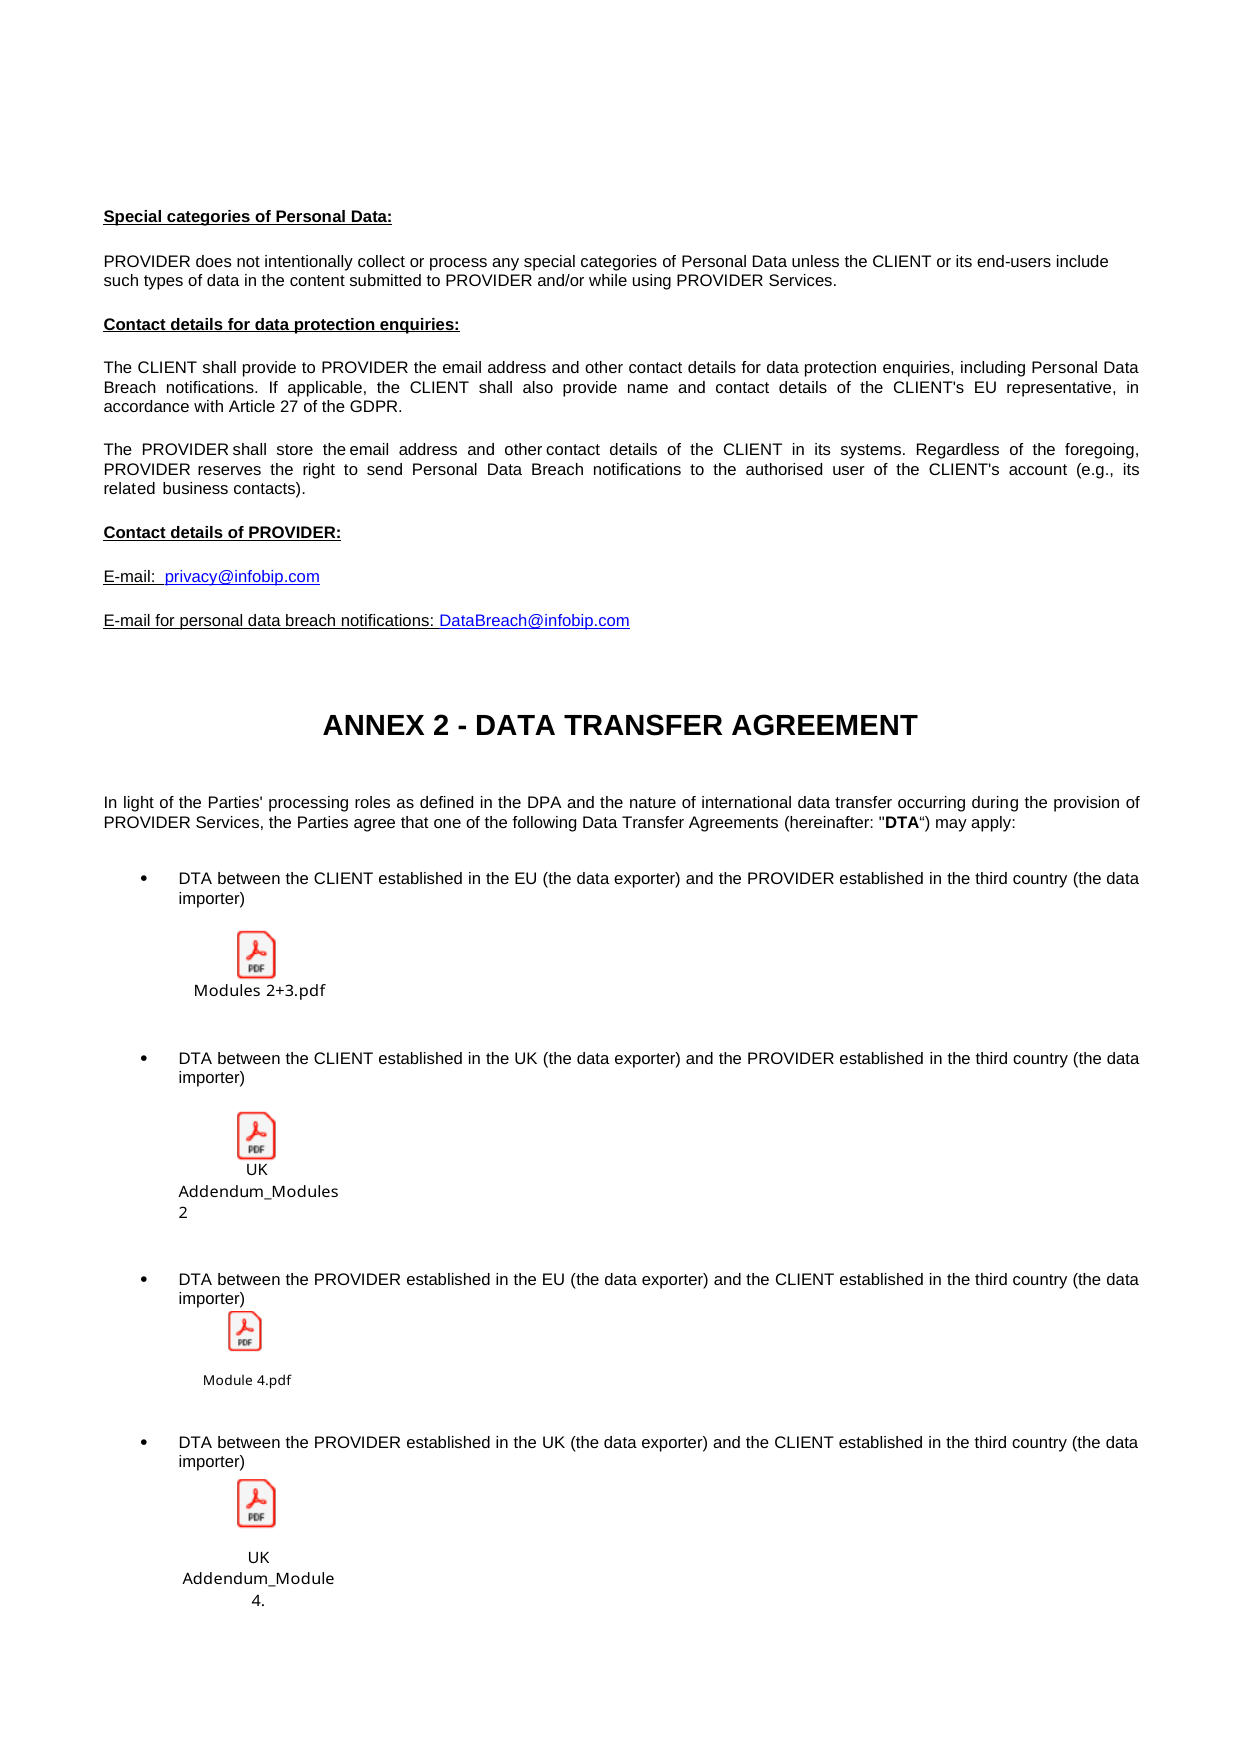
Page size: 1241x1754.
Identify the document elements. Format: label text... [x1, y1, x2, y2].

text In light of the Parties' processing roles as defined in the DPA and the nature of international data transfer occurring during the provision of PROVIDER Services, the Parties agree that one of the following Data Transfer Agreements (hereinafter: "DTA“) may apply: [103, 793, 1142, 832]
text UK Addendum_Modules 2 [178, 1159, 346, 1223]
text  DTA between the PROVIDER established in the UK (the data exporter) and the CLIENT established in the third country (the data importer) [141, 1433, 1141, 1471]
picture [232, 1111, 282, 1159]
text  DTA between the PROVIDER established in the EU (the data exporter) and the CLIENT established in the third country (the data importer) [141, 1269, 1141, 1308]
text  DTA between the CLIENT established in the EU (the data exporter) and the PROVIDER established in the third country (the data importer) [141, 869, 1142, 908]
text The PROVIDERshall store theemail address and othercontact details of the CLIENT in its systems. Regardless of the foregoing, PROVIDER reserves the right to send Personal Data Breach notifications to the authorised user of the CLIENT's account (e.g., its related business contacts). [103, 441, 1139, 498]
text ANNEX 2 - DATA TRANSFER AGREEMENT [322, 708, 1154, 742]
text The CLIENT shall provide to PROVIDER the email address and other contact details for data protection enquiries, including Personal Data Breach notifications. If applicable, the CLIENT shall also provide name and contact details of the CLIENT's EU representative, in accordance with Article 27 of the GDPR. [103, 358, 1139, 416]
text Contact details of PROVIDER: [103, 523, 1154, 542]
text UK Addendum_Module 4. [176, 1546, 340, 1611]
picture [223, 1311, 267, 1353]
text Modules 2+3.pdf [193, 979, 1154, 1001]
text Special categories of Personal Data: [103, 207, 1154, 226]
text  DTA between the CLIENT established in the UK (the data exporter) and the PROVIDER established in the third country (the data importer) [141, 1049, 1142, 1087]
text E-mail for personal data breach notifications: DataBreach@infobip.com [103, 611, 1154, 630]
picture [232, 1479, 282, 1530]
text Module 4.pdf [203, 1371, 1154, 1389]
text Contact details for data protection enquiries: [103, 314, 1154, 333]
text PROVIDER does not intentionally collect or process any special categories of Personal Data unless the CLIENT or its end-users include such types of data in the content submitted to PROVIDER and/or while using PROVIDER Services. [103, 251, 1111, 290]
text E-mail: privacy@infobip.com [103, 567, 1154, 586]
picture [232, 930, 282, 979]
